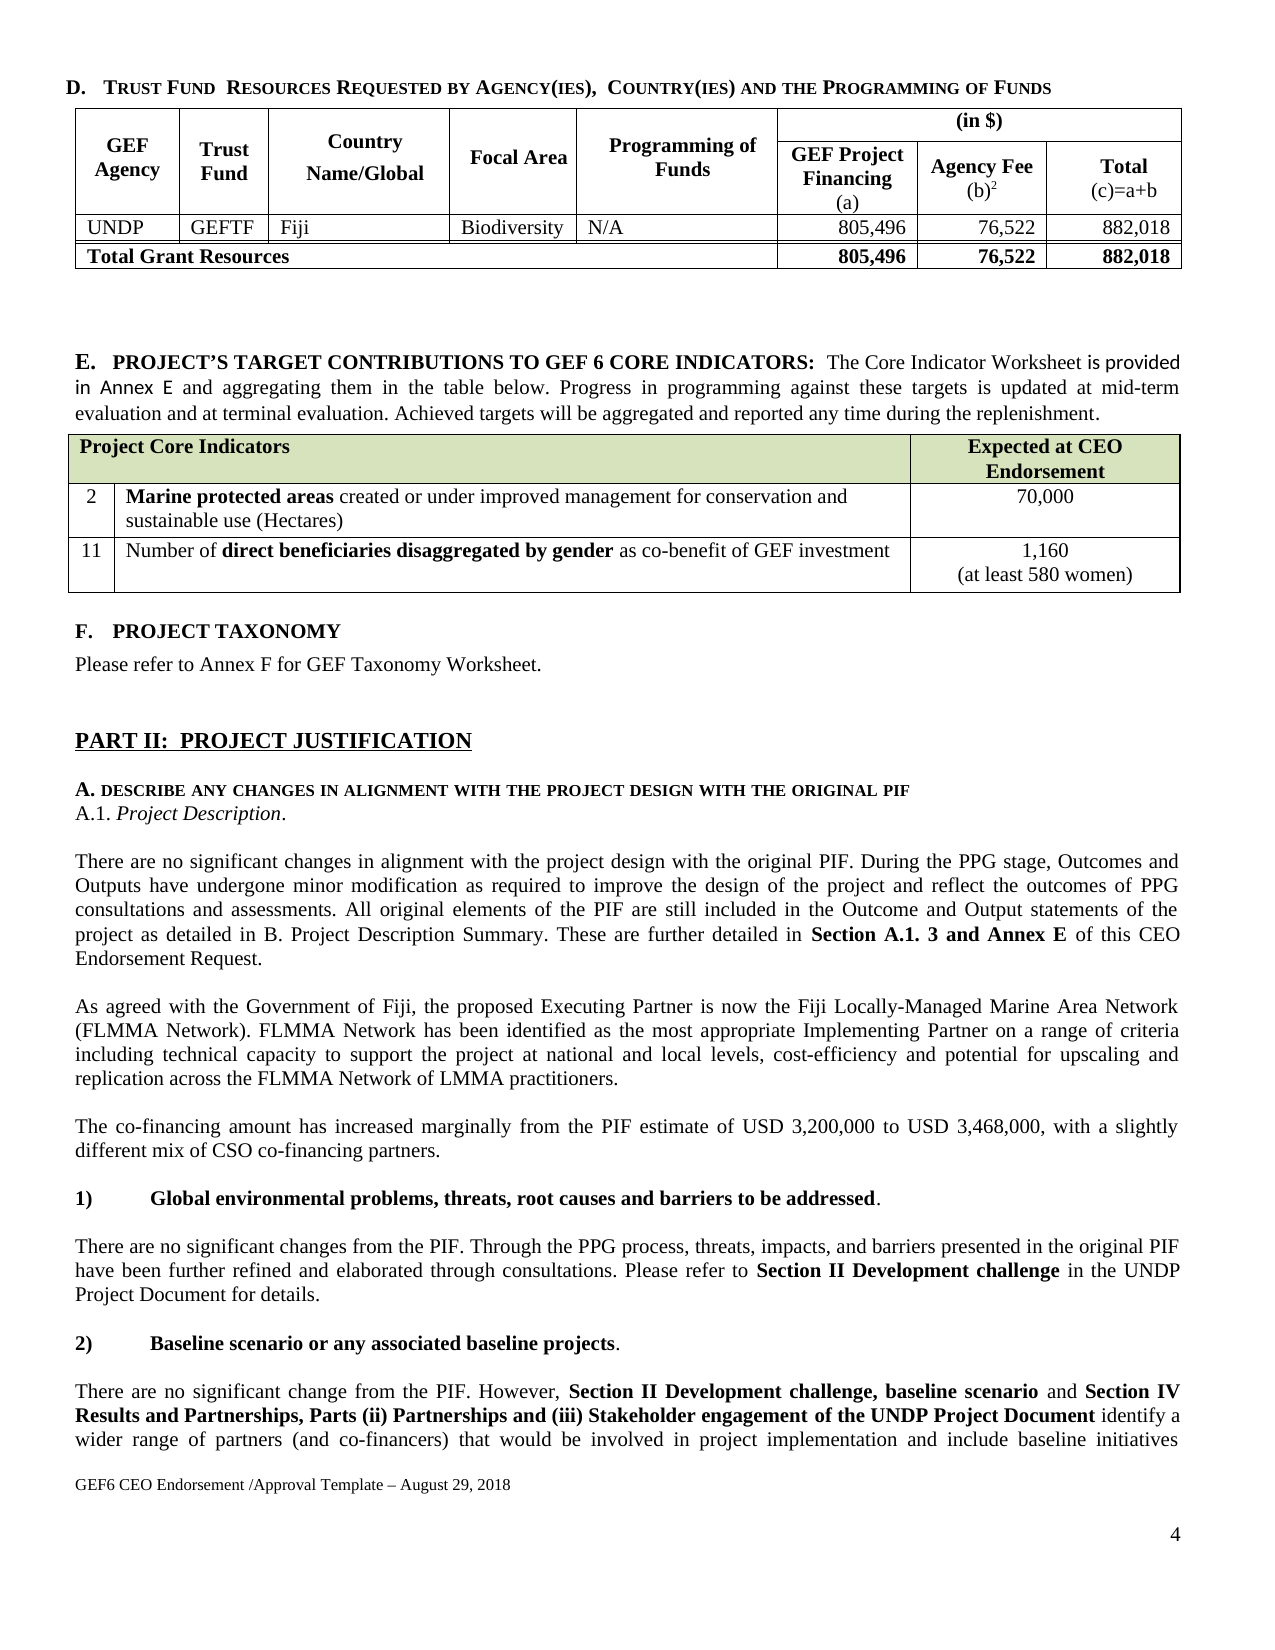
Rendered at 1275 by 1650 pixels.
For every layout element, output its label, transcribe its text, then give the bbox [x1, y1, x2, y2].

table_header (in $) [778, 109, 1181, 141]
table_cell Number of direct beneficiaries disaggregated by gender as co-benefit of GEF investment [115, 538, 910, 592]
table_cell 805,496 [778, 244, 917, 268]
text Please refer to Annex F for GEF Taxonomy Worksheet. [56, 652, 1181, 676]
text E. Project’s Target Contributions to GEF 6 Core Indicators: The Core Indicator Worksheet is provided in Annex E and aggregating them in the table below. Progress in programming against these targets is updated at mid-term evaluation and at terminal evaluation. Achieved targets will be aggregated and reported any time during the replenishment. [75, 348, 1181, 425]
text 1) Global environmental problems, threats, root causes and barriers to be addressed. [75, 1186, 1181, 1210]
text 2) Baseline scenario or any associated baseline projects. [75, 1331, 1181, 1354]
table_cell 70,000 [911, 484, 1179, 537]
text There are no significant changes from the PIF. Through the PPG process, threats, impacts, and barriers presented in the original PIF have been further refined and elaborated through consultations. Please refer to Section II Development challenge in the UNDP Project Document for details. [75, 1234, 1181, 1306]
table_cell Marine protected areas created or under improved management for conservation and sustainable use (Hectares) [115, 484, 910, 537]
table_cell 1,160 (at least 580 women) [911, 538, 1179, 592]
table_header Focal Area [450, 109, 576, 214]
table_header Country Name/Global [269, 109, 449, 214]
text A. describe any changes in alignment with the project design with the original pif [75, 777, 1181, 801]
text F. Project Taxonomy [75, 619, 1181, 643]
text part ii: project justification [75, 727, 1181, 753]
table_cell Biodiversity [450, 215, 576, 240]
table_header Programming of Funds [577, 109, 777, 214]
table_cell GEFTF [180, 215, 268, 240]
table_cell Total Grant Resources [76, 244, 777, 268]
table_cell UNDP [76, 215, 179, 240]
table_header Expected at CEO Endorsement [911, 435, 1179, 483]
list Trust Fund Resources Requested by Agency(ies), Country(ies) and the Programming of Funds [66, 75, 1181, 99]
table_cell GEF Project Financing (a) [778, 142, 917, 214]
text As agreed with the Government of Fiji, the proposed Executing Partner is now the Fiji Locally-Managed Marine Area Network (FLMMA Network). FLMMA Network has been identified as the most appropriate Implementing Partner on a range of criteria including technical capacity to support the project at national and local levels, cost-efficiency and potential for upscaling and replication across the FLMMA Network of LMMA practitioners. [75, 994, 1181, 1090]
table_cell Total (c)=a+b [1047, 142, 1181, 214]
table_cell 805,496 [778, 215, 917, 240]
table_cell 882,018 [1047, 215, 1181, 240]
table_cell N/A [577, 215, 777, 240]
text A.1. Project Description. [75, 801, 1181, 825]
table_cell 11 [69, 538, 114, 592]
table_cell 76,522 [918, 244, 1046, 268]
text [75, 1379, 1181, 1451]
text There are no significant changes in alignment with the project design with the original PIF. During the PPG stage, Outcomes and Outputs have undergone minor modification as required to improve the design of the project and reflect the outcomes of PPG consultations and assessments. All original elements of the PIF are still included in the Outcome and Output statements of the project as detailed in B. Project Description Summary. These are further detailed in Section A.1. 3 and Annex E of this CEO Endorsement Request. [75, 849, 1181, 969]
table_header Trust Fund [180, 109, 268, 214]
table_header GEF Agency [76, 109, 179, 214]
table_cell 882,018 [1047, 244, 1181, 268]
table_cell Agency Fee (b)2 [918, 142, 1046, 214]
table_cell Fiji [269, 215, 449, 240]
table_header Project Core Indicators [69, 435, 910, 483]
table_cell 76,522 [918, 215, 1046, 240]
table_cell 2 [69, 484, 114, 537]
text The co-financing amount has increased marginally from the PIF estimate of USD 3,200,000 to USD 3,468,000, with a slightly different mix of CSO co-financing partners. [75, 1114, 1181, 1162]
